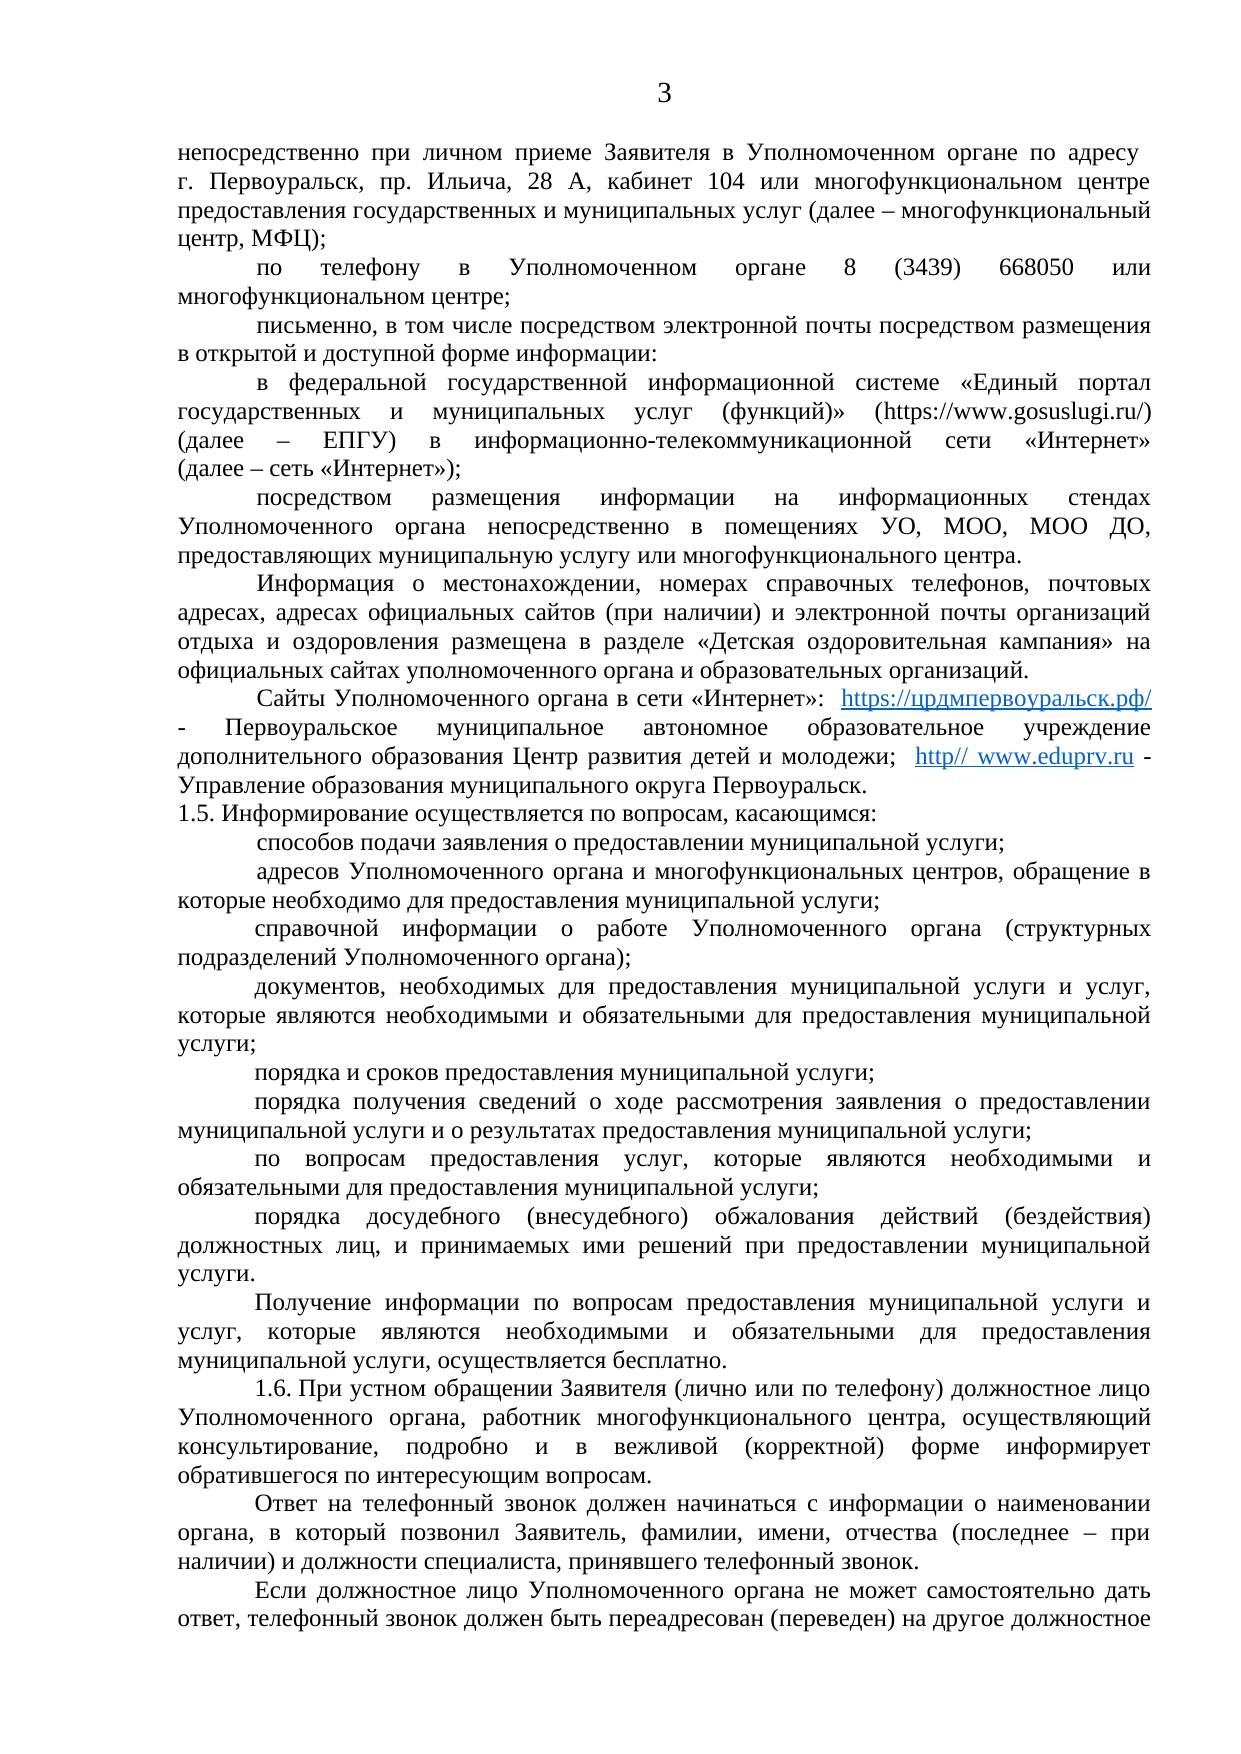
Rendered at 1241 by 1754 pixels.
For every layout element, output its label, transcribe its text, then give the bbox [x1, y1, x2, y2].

text 1.5. Информирование осуществляется по вопросам, касающимся: [177, 798, 1152, 827]
text документов, необходимых для предоставления муниципальной услуги и услуг, которые являются необходимыми и обязательными для предоставления муниципальной услуги; [177, 971, 1152, 1057]
text по телефону в Уполномоченном органе 8 (3439) 668050 или многофункциональном центре; [177, 252, 1152, 310]
text Ответ на телефонный звонок должен начинаться с информации о наименовании органа, в который позвонил Заявитель, фамилии, имени, отчества (последнее – при наличии) и должности специалиста, принявшего телефонный звонок. [177, 1488, 1152, 1575]
text порядка получения сведений о ходе рассмотрения заявления о предоставлении муниципальной услуги и о результатах предоставления муниципальной услуги; [177, 1086, 1152, 1143]
text 1.6. При устном обращении Заявителя (лично или по телефону) должностное лицо Уполномоченного органа, работник многофункционального центра, осуществляющий консультирование, подробно и в вежливой (корректной) форме информирует обратившегося по интересующим вопросам. [177, 1373, 1152, 1488]
text непосредственно при личном приеме Заявителя в Уполномоченном органе по адресу г. Первоуральск, пр. Ильича, 28 А, кабинет 104 или многофункциональном центре предоставления государственных и муниципальных услуг (далее – многофункциональный центр, МФЦ); [177, 137, 1152, 252]
text по вопросам предоставления услуг, которые являются необходимыми и обязательными для предоставления муниципальной услуги; [177, 1143, 1152, 1201]
text Сайты Уполномоченного органа в сети «Интернет»: https://црдмпервоуральск.рф/ - Первоуральское муниципальное автономное образовательное учреждение дополнительного образования Центр развития детей и молодежи; http// www.eduprv.ru - Управление образования муниципального округа Первоуральск. [177, 683, 1152, 798]
text порядка и сроков предоставления муниципальной услуги; [177, 1057, 1152, 1086]
text посредством размещения информации на информационных стендах Уполномоченного органа непосредственно в помещениях УО, МОО, МОО ДО, предоставляющих муниципальную услугу или многофункционального центра. [177, 482, 1152, 568]
text Получение информации по вопросам предоставления муниципальной услуги и услуг, которые являются необходимыми и обязательными для предоставления муниципальной услуги, осуществляется бесплатно. [177, 1287, 1152, 1373]
text Информация о местонахождении, номерах справочных телефонов, почтовых адресах, адресах официальных сайтов (при наличии) и электронной почты организаций отдыха и оздоровления размещена в разделе «Детская оздоровительная кампания» на официальных сайтах уполномоченного органа и образовательных организаций. [177, 568, 1152, 683]
text в федеральной государственной информационной системе «Единый портал государственных и муниципальных услуг (функций)» (https://www.gosuslugi.ru/) (далее – ЕПГУ) в информационно-телекоммуникационной сети «Интернет» (далее – сеть «Интернет»); [177, 367, 1152, 482]
text порядка досудебного (внесудебного) обжалования действий (бездействия) должностных лиц, и принимаемых ими решений при предоставлении муниципальной услуги. [177, 1201, 1152, 1287]
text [177, 1575, 1152, 1632]
text способов подачи заявления о предоставлении муниципальной услуги; [177, 827, 1152, 856]
text письменно, в том числе посредством электронной почты посредством размещения в открытой и доступной форме информации: [177, 310, 1152, 367]
text справочной информации о работе Уполномоченного органа (структурных подразделений Уполномоченного органа); [177, 913, 1152, 971]
text адресов Уполномоченного органа и многофункциональных центров, обращение в которые необходимо для предоставления муниципальной услуги; [177, 856, 1152, 913]
